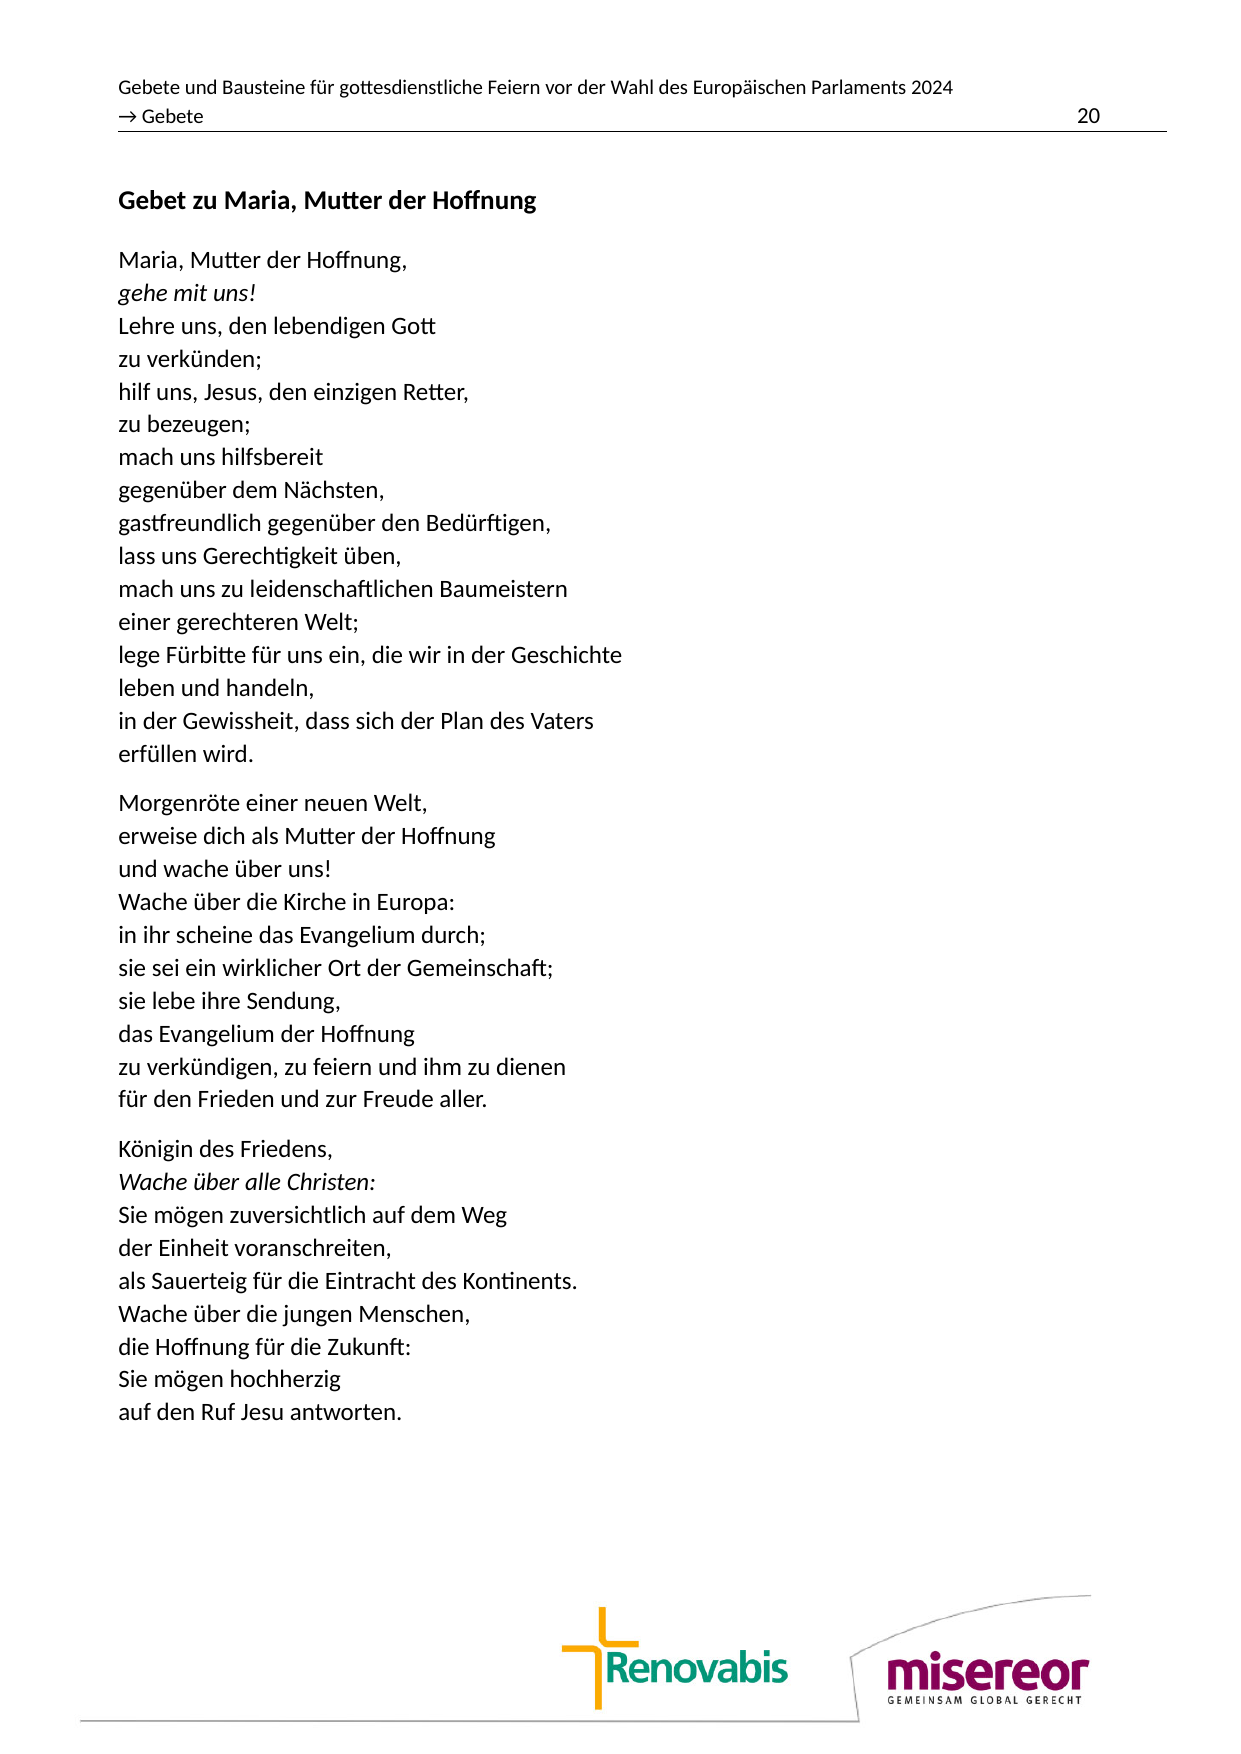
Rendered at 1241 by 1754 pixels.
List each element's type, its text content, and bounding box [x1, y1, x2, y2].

text Maria, Mutter der Hoffnung, gehe mit uns! Lehre uns, den lebendigen Gott zu verkünden; hilf uns, Jesus, den einzigen Retter, zu bezeugen; [118, 244, 1167, 439]
subtitle Gebet zu Maria, Mutter der Hoffnung [118, 183, 1167, 216]
text Königin des Friedens, Wache über alle Christen: Sie mögen zuversichtlich auf dem Weg der Einheit voranschreiten, als Sauerteig für die Eintracht des Kontinents. Wache über die jungen Menschen, die Hoffnung für die Zukunft: Sie mögen hochherzig auf den Ruf Jesu antworten. [118, 1133, 1167, 1427]
picture [0, 1551, 1192, 1739]
text erfüllen wird. [118, 738, 1167, 768]
text mach uns hilfsbereit gegenüber dem Nächsten, gastfreundlich gegenüber den Bedürftigen, lass uns Gerechtigkeit üben, mach uns zu leidenschaftlichen Baumeistern einer gerechteren Welt; lege Fürbitte für uns ein, die wir in der Geschichte leben und handeln, in der Gewissheit, dass sich der Plan des Vaters [118, 442, 1167, 735]
text Morgenröte einer neuen Welt, erweise dich als Mutter der Hoffnung und wache über uns! Wache über die Kirche in Europa: in ihr scheine das Evangelium durch; sie sei ein wirklicher Ort der Gemeinschaft; sie lebe ihre Sendung, das Evangelium der Hoffnung zu verkündigen, zu feiern und ihm zu dienen für den Frieden und zur Freude aller. [118, 787, 1167, 1114]
